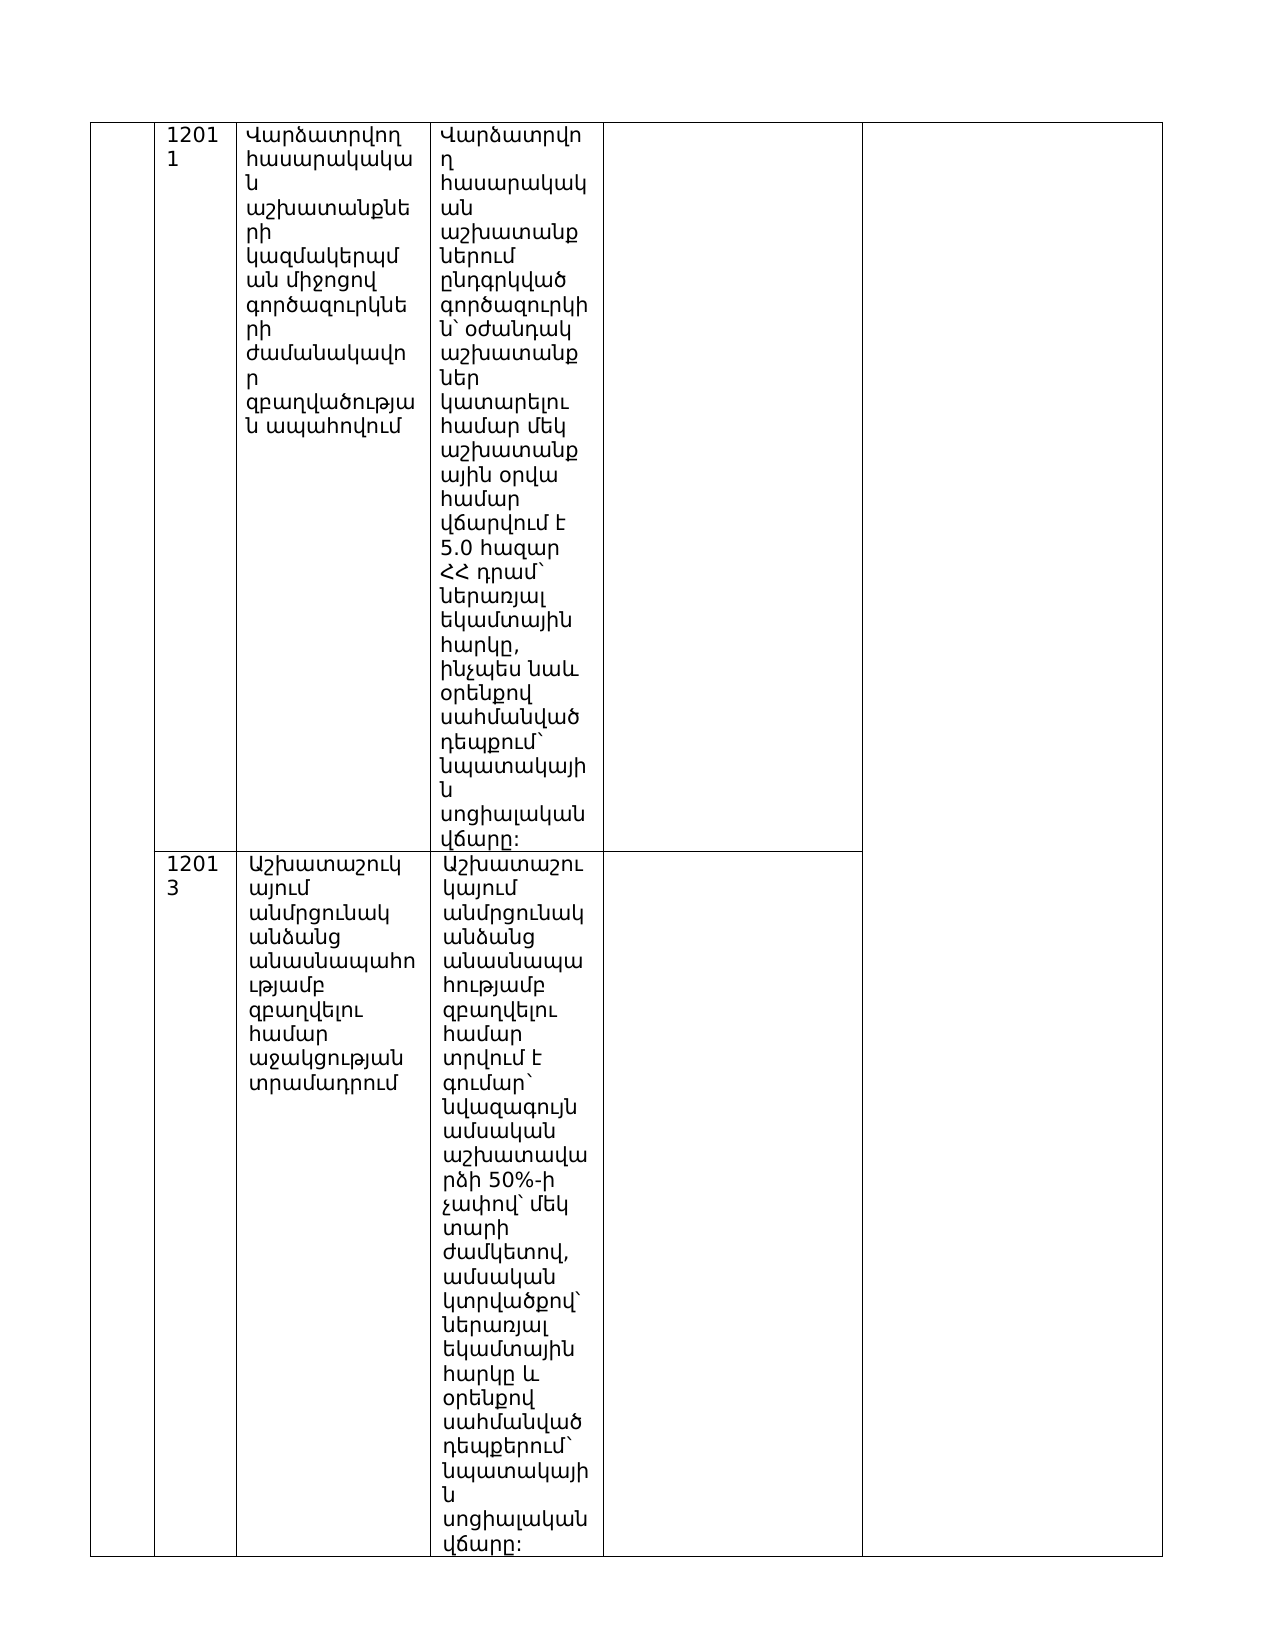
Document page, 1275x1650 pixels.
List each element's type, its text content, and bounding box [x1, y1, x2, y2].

table_cell Վարձատրվող հասարակական աշխատանքների կազմակերպման միջոցով գործազուրկների ժամանակավոր զբաղվածության ապահովում [237, 123, 430, 851]
table_cell [604, 852, 862, 1556]
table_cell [237, 852, 430, 1556]
table_cell 12011 [155, 123, 236, 851]
table_cell [604, 123, 862, 851]
table_cell Վարձատրվող հասարակական աշխատանքներում ընդգրկված գործազուրկին՝ օժանդակ աշխատանքներ կատարելու համար մեկ աշխատանքային օրվա համար վճարվում է 5.0 հազար ՀՀ դրամ` ներառյալ եկամտային հարկը, ինչպես նաև օրենքով սահմանված դեպքում` նպատակային սոցիալական վճարը: [431, 123, 603, 851]
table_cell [431, 852, 603, 1556]
table_cell 12013 [155, 852, 236, 1556]
